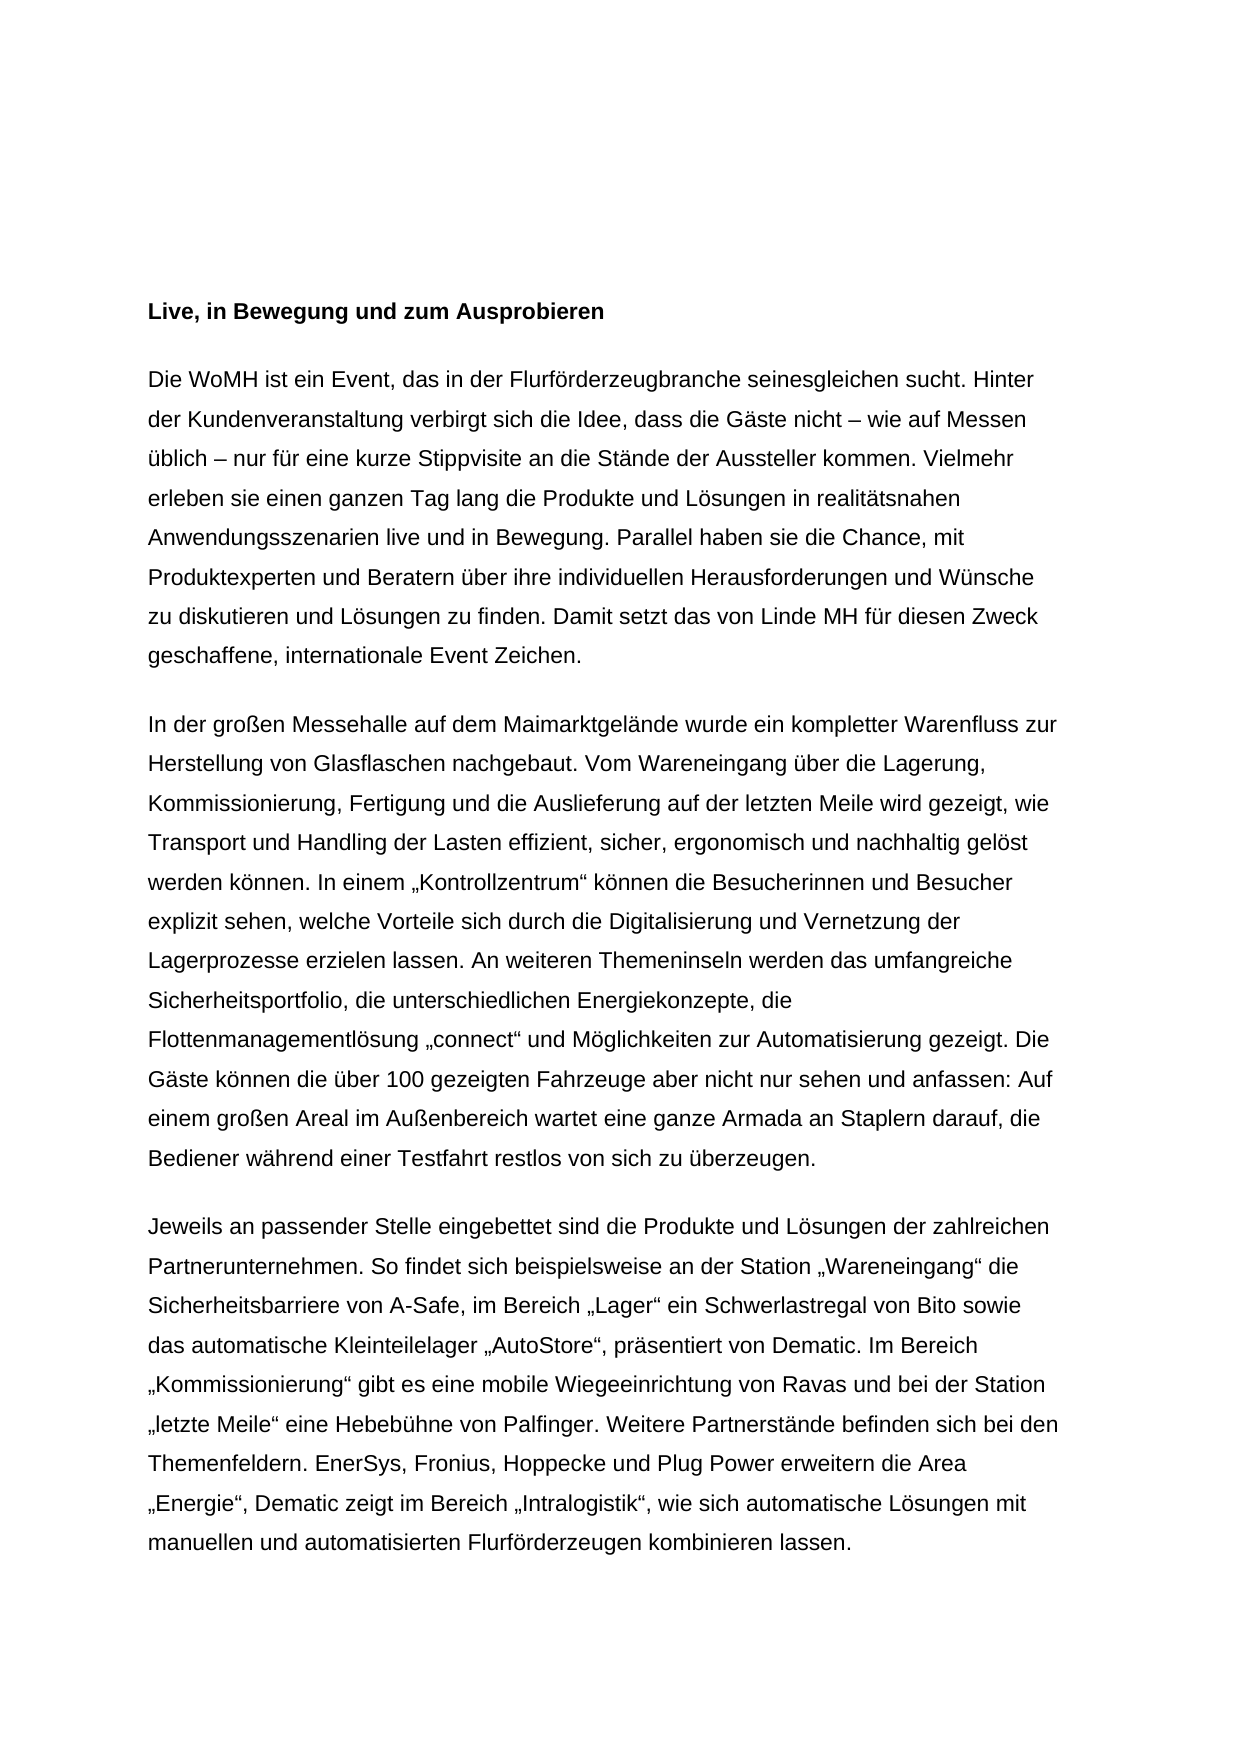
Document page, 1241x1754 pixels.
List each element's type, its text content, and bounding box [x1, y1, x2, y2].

text Live, in Bewegung und zum Ausprobieren [148, 298, 1064, 324]
text Die WoMH ist ein Event, das in der Flurförderzeugbranche seinesgleichen sucht. Hinter der Kundenveranstaltung verbirgt sich die Idee, dass die Gäste nicht – wie auf Messen üblich – nur für eine kurze Stippvisite an die Stände der Aussteller kommen. Vielmehr erleben sie einen ganzen Tag lang die Produkte und Lösungen in realitätsnahen Anwendungsszenarien live und in Bewegung. Parallel haben sie die Chance, mit Produktexperten und Beratern über ihre individuellen Herausforderungen und Wünsche zu diskutieren und Lösungen zu finden. Damit setzt das von Linde MH für diesen Zweck geschaffene, internationale Event Zeichen. [148, 366, 1064, 669]
text Jeweils an passender Stelle eingebettet sind die Produkte und Lösungen der zahlreichen Partnerunternehmen. So findet sich beispielsweise an der Station „Wareneingang“ die Sicherheitsbarriere von A-Safe, im Bereich „Lager“ ein Schwerlastregal von Bito sowie das automatische Kleinteilelager „AutoStore“, präsentiert von Dematic. Im Bereich „Kommissionierung“ gibt es eine mobile Wiegeeinrichtung von Ravas und bei der Station „letzte Meile“ eine Hebebühne von Palfinger. Weitere Partnerstände befinden sich bei den Themenfeldern. EnerSys, Fronius, Hoppecke und Plug Power erweitern die Area „Energie“, Dematic zeigt im Bereich „Intralogistik“, wie sich automatische Lösungen mit manuellen und automatisierten Flurförderzeugen kombinieren lassen. [148, 1213, 1064, 1555]
text In der großen Messehalle auf dem Maimarktgelände wurde ein kompletter Warenfluss zur Herstellung von Glasflaschen nachgebaut. Vom Wareneingang über die Lagerung, Kommissionierung, Fertigung und die Auslieferung auf der letzten Meile wird gezeigt, wie Transport und Handling der Lasten effizient, sicher, ergonomisch und nachhaltig gelöst werden können. In einem „Kontrollzentrum“ können die Besucherinnen und Besucher explizit sehen, welche Vorteile sich durch die Digitalisierung und Vernetzung der Lagerprozesse erzielen lassen. An weiteren Themeninseln werden das umfangreiche Sicherheitsportfolio, die unterschiedlichen Energiekonzepte, die Flottenmanagementlösung „connect“ und Möglichkeiten zur Automatisierung gezeigt. Die Gäste können die über 100 gezeigten Fahrzeuge aber nicht nur sehen und anfassen: Auf einem großen Areal im Außenbereich wartet eine ganze Armada an Staplern darauf, die Bediener während einer Testfahrt restlos von sich zu überzeugen. [148, 711, 1064, 1171]
